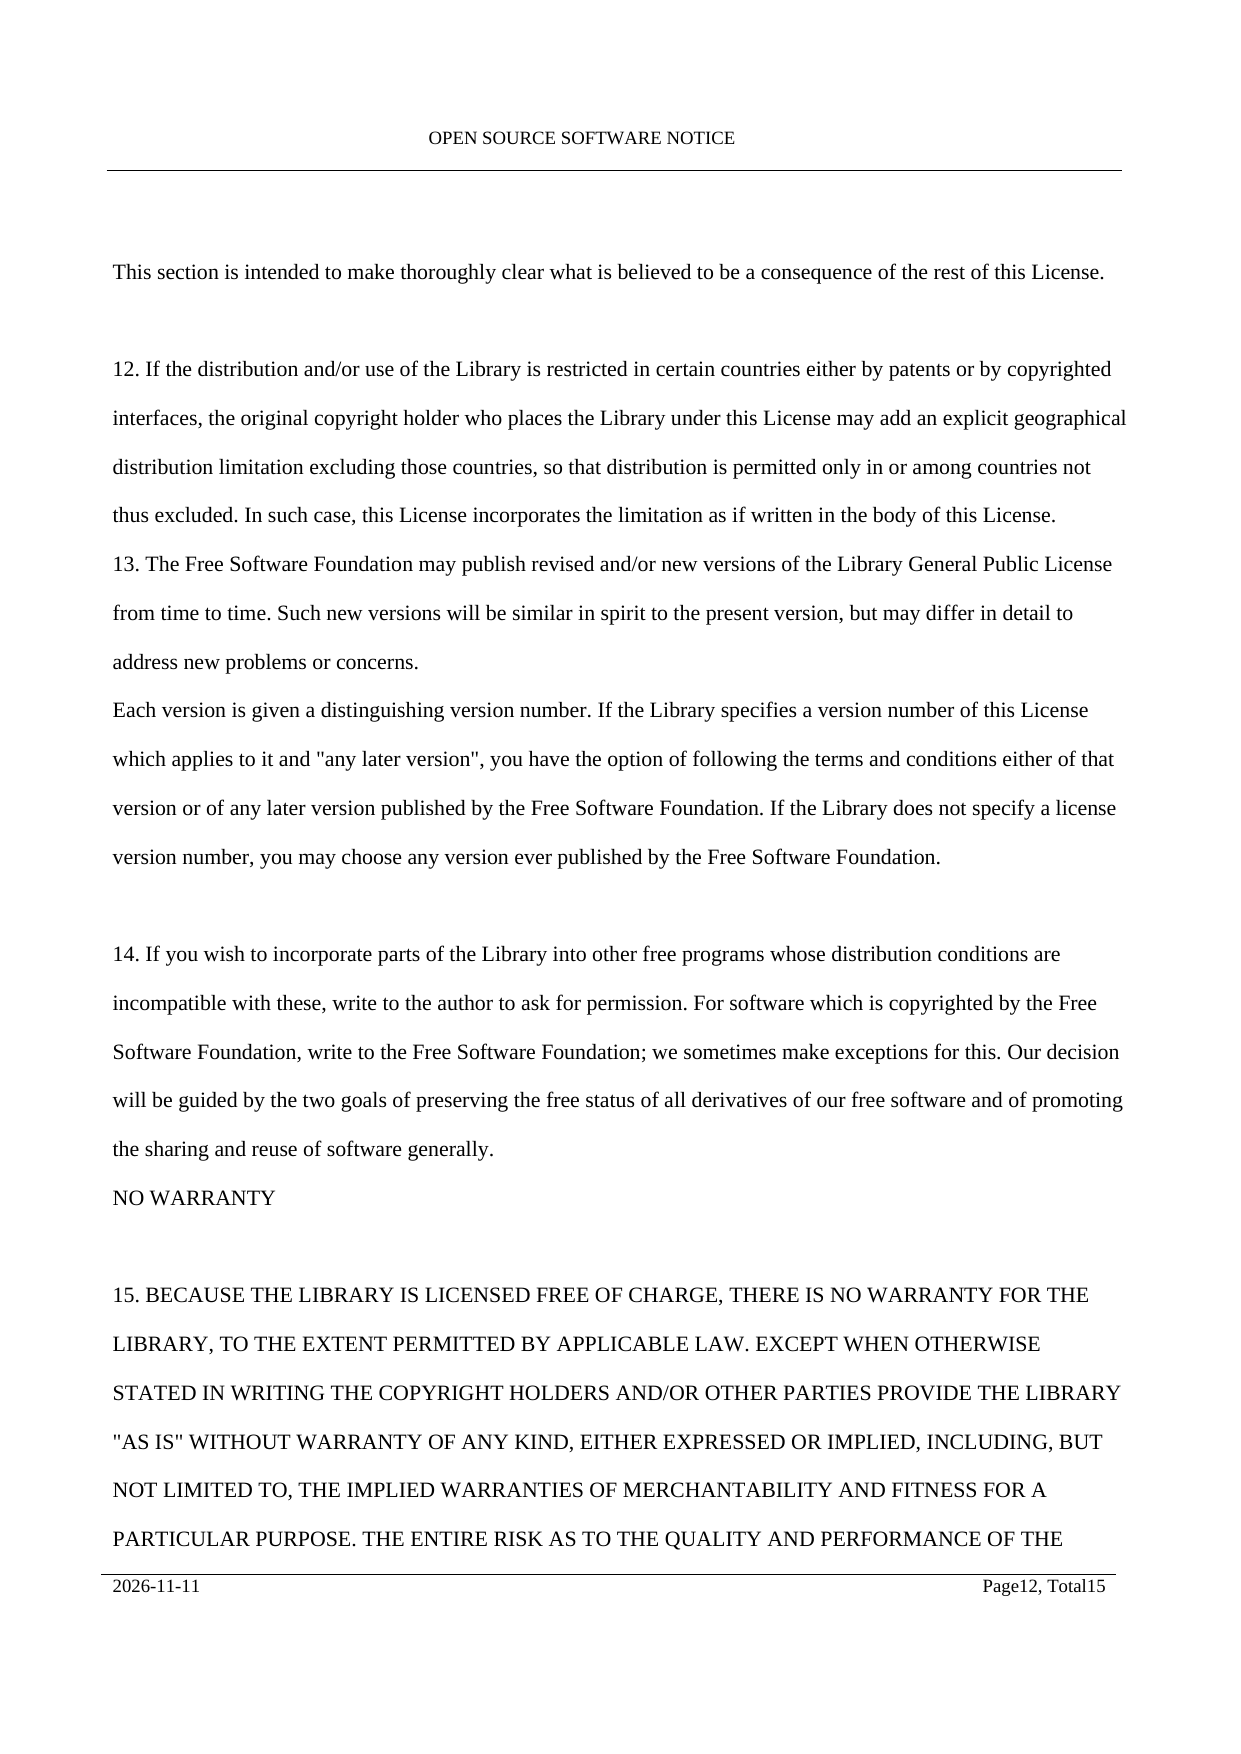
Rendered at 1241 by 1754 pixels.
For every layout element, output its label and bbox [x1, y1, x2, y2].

text [112, 206, 1128, 1555]
